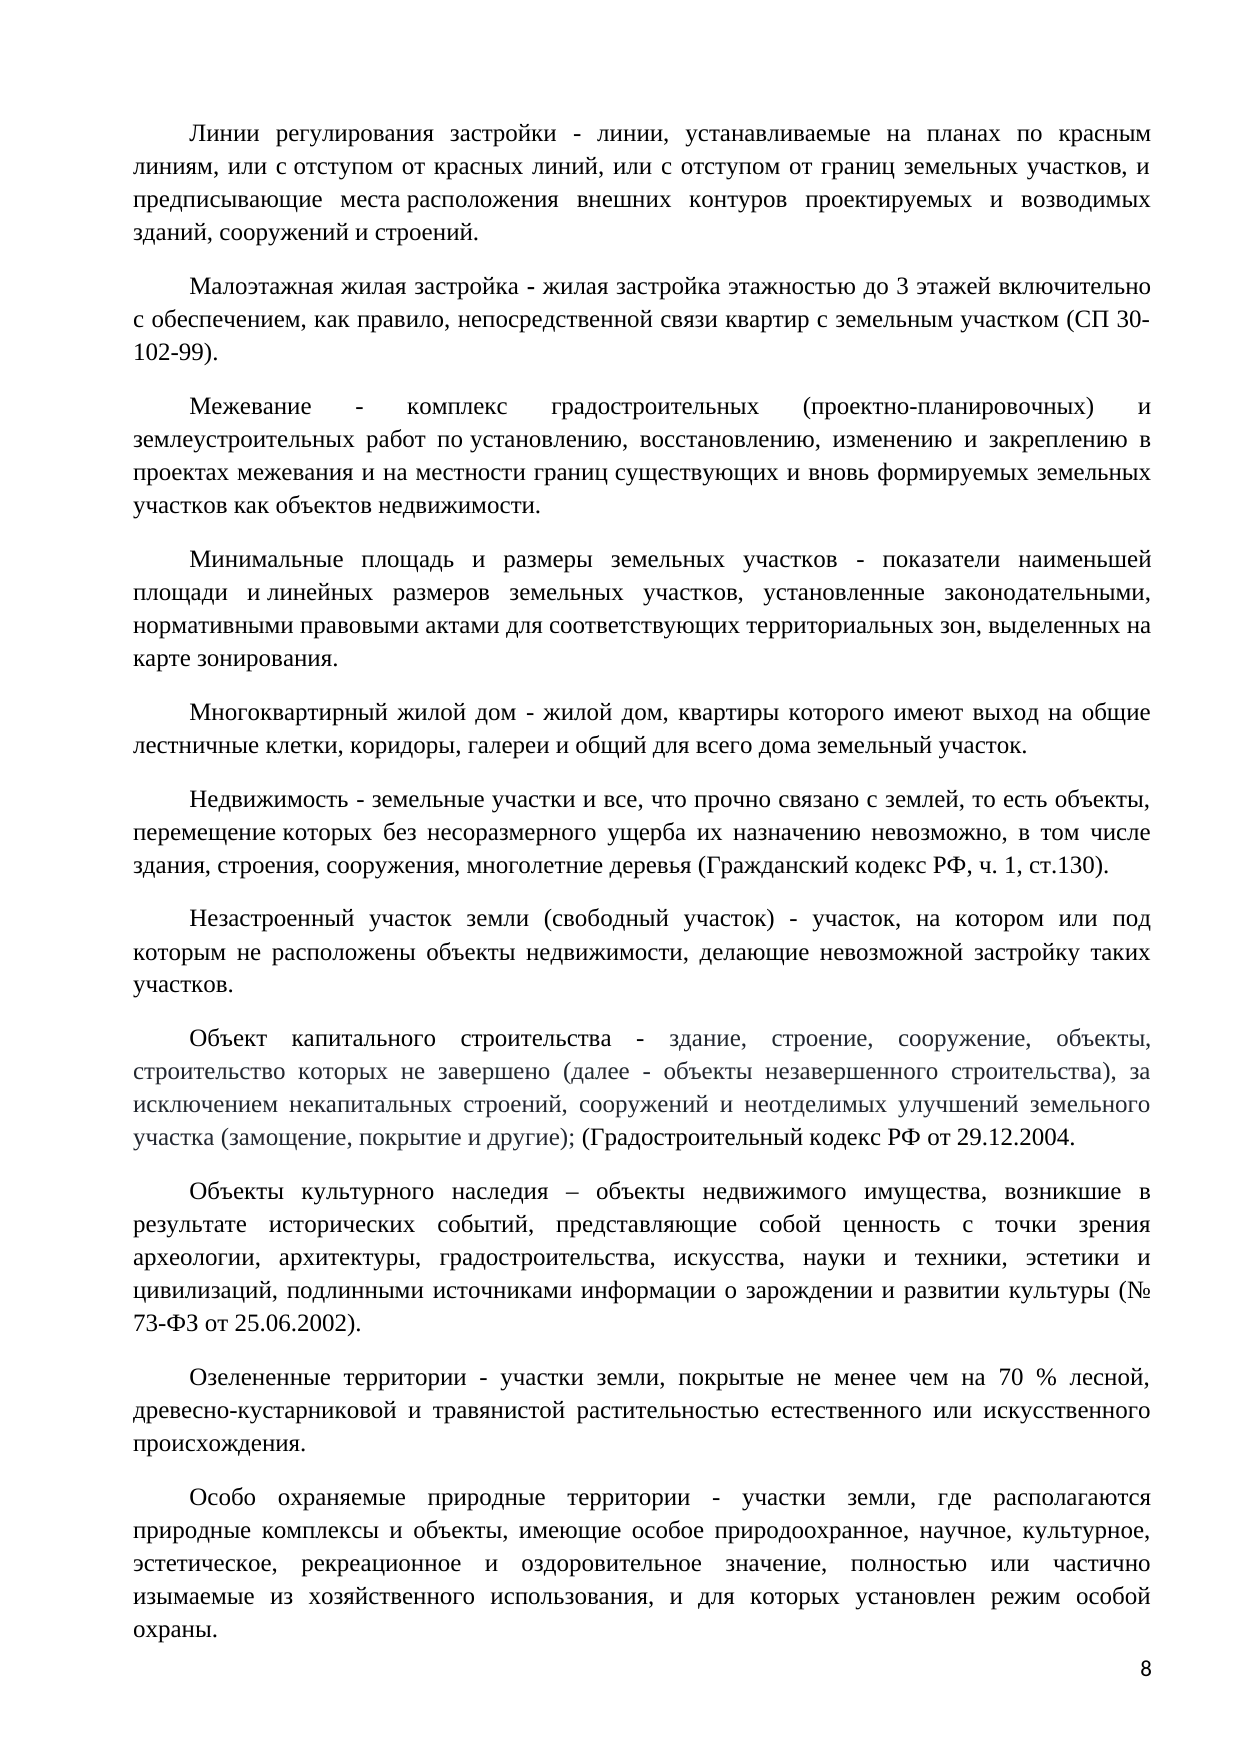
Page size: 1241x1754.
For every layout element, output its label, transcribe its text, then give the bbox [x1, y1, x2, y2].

text Межевание - комплекс градостроительных (проектно-планировочных) и землеустроительных работ по установлению, восстановлению, изменению и закреплению в проектах межевания и на местности границ существующих и вновь формируемых земельных участков как объектов недвижимости. [133, 391, 1152, 519]
text Многоквартирный жилой дом - жилой дом, квартиры которого имеют выход на общие лестничные клетки, коридоры, галереи и общий для всего дома земельный участок. [133, 697, 1152, 758]
text Малоэтажная жилая застройка - жилая застройка этажностью до 3 этажей включительно с обеспечением, как правило, непосредственной связи квартир с земельным участком (СП 30-102-99). [133, 271, 1152, 366]
text Минимальные площадь и размеры земельных участков - показатели наименьшей площади и линейных размеров земельных участков, установленные законодательными, нормативными правовыми актами для соответствующих территориальных зон, выделенных на карте зонирования. [133, 544, 1152, 672]
text Линии регулирования застройки - линии, устанавливаемые на планах по красным линиям, или с отступом от красных линий, или с отступом от границ земельных участков, и предписывающие места расположения внешних контуров проектируемых и возводимых зданий, сооружений и строений. [133, 118, 1152, 246]
text Недвижимость - земельные участки и все, что прочно связано с землей, то есть объекты, перемещение которых без несоразмерного ущерба их назначению невозможно, в том числе здания, строения, сооружения, многолетние деревья (Гражданский кодекс РФ, ч. 1, ст.130). [133, 784, 1152, 878]
text Объекты культурного наследия – объекты недвижимого имущества, возникшие в результате исторических событий, представляющие собой ценность с точки зрения археологии, архитектуры, градостроительства, искусства, науки и техники, эстетики и цивилизаций, подлинными источниками информации о зарождении и развитии культуры (№ 73-ФЗ от 25.06.2002). [133, 1176, 1152, 1337]
text Объект капитального строительства - здание, строение, сооружение, объекты, строительство которых не завершено (далее - объекты незавершенного строительства), за исключением некапитальных строений, сооружений и неотделимых улучшений земельного участка (замощение, покрытие и другие); (Градостроительный кодекс РФ от 29.12.2004. [133, 1118, 1152, 1151]
text Озелененные территории - участки земли, покрытые не менее чем на 70 % лесной, древесно-кустарниковой и травянистой растительностью естественного или искусственного происхождения. [133, 1362, 1152, 1457]
text Объект капитального строительства - здание, строение, сооружение, объекты, строительство которых не завершено (далее - объекты незавершенного строительства), за исключением некапитальных строений, сооружений и неотделимых улучшений земельного участка (замощение, покрытие и другие); (Градостроительный кодекс РФ от 29.12.2004. [133, 1023, 1152, 1056]
text Особо охраняемые природные территории - участки земли, где располагаются природные комплексы и объекты, имеющие особое природоохранное, научное, культурное, эстетическое, рекреационное и оздоровительное значение, полностью или частично изымаемые из хозяйственного использования, и для которых установлен режим особой охраны. [133, 1482, 1152, 1643]
text Незастроенный участок земли (свободный участок) - участок, на котором или под которым не расположены объекты недвижимости, делающие невозможной застройку таких участков. [133, 903, 1152, 998]
